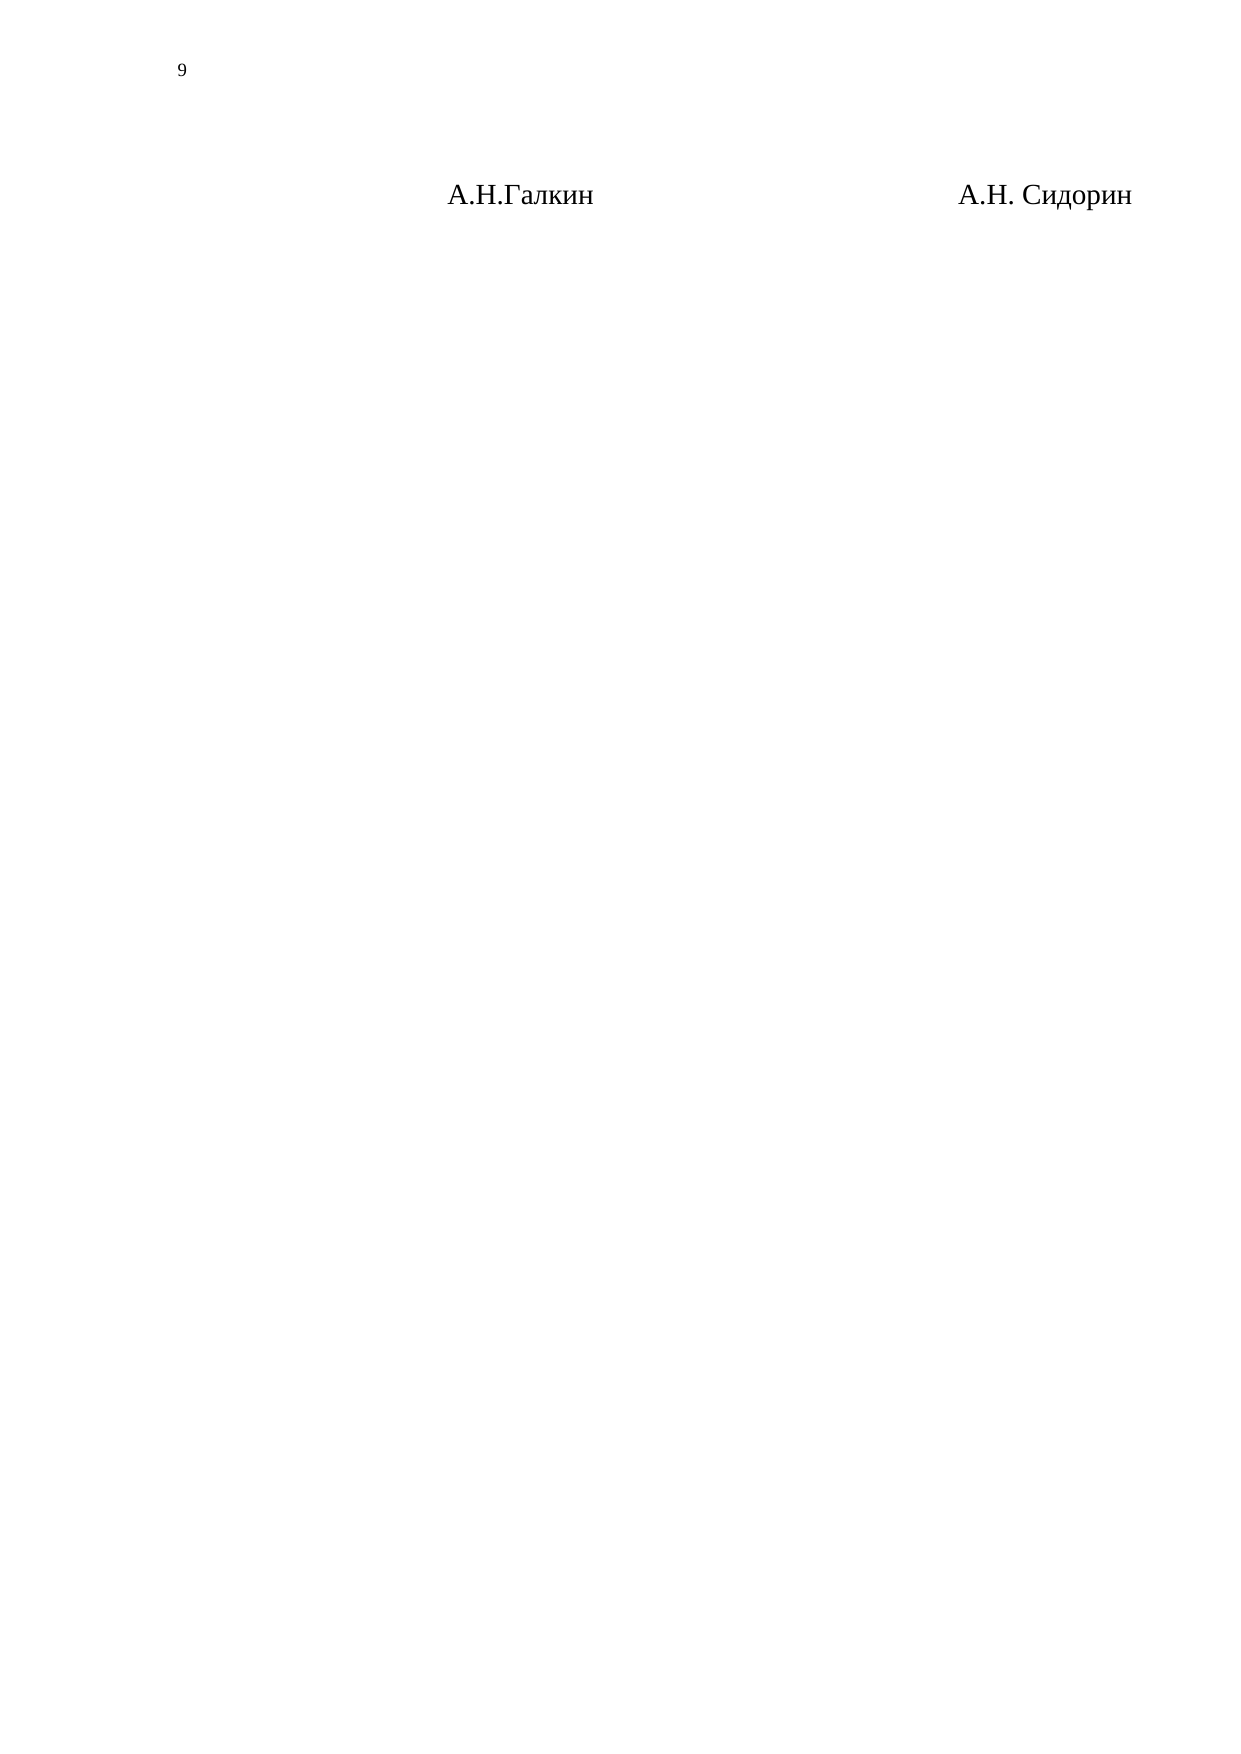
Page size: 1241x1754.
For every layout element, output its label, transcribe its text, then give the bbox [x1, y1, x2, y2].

text А.Н.Галкин А.Н. Сидорин [118, 177, 1181, 211]
